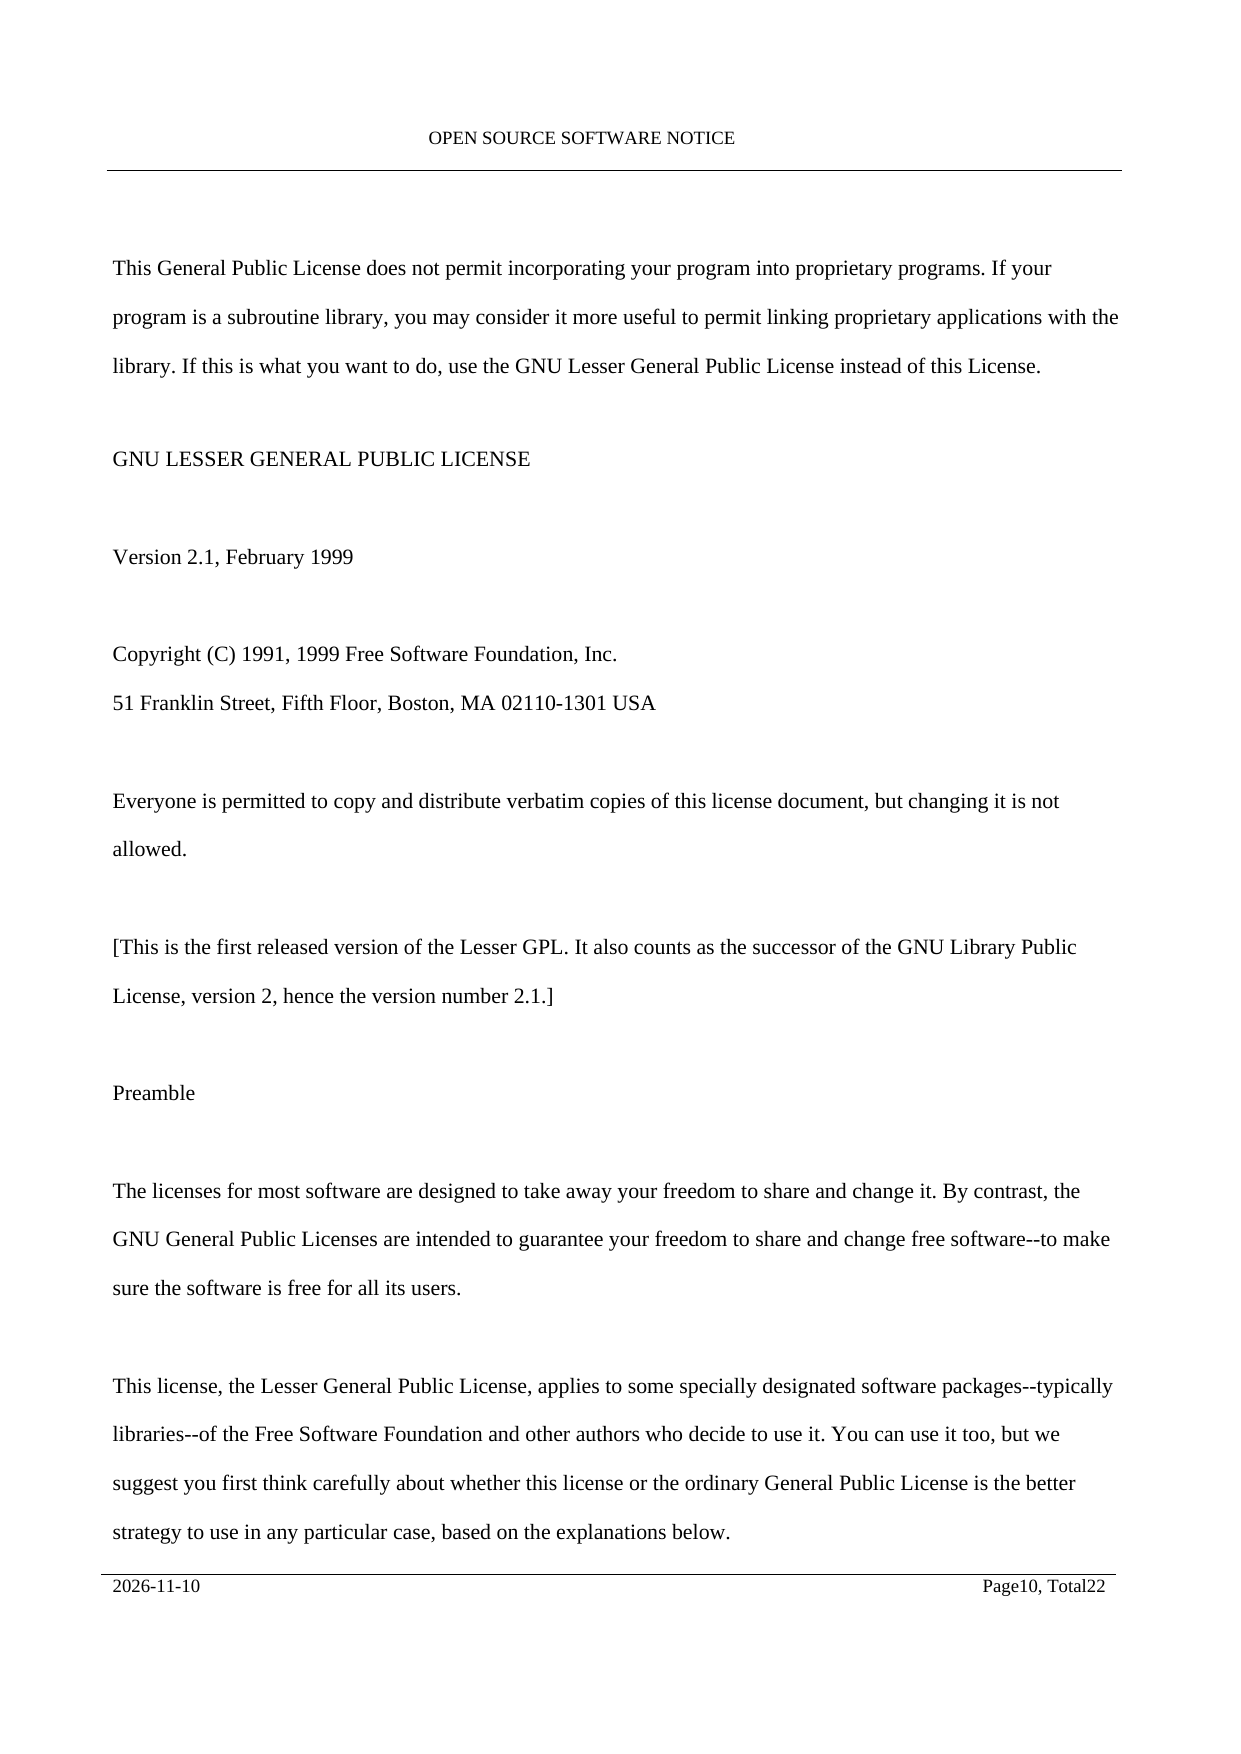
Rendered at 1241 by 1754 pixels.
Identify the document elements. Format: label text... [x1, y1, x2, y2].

text This General Public License does not permit incorporating your program into proprietary programs. If your program is a subroutine library, you may consider it more useful to permit linking proprietary applications with the library. If this is what you want to do, use the GNU Lesser General Public License instead of this License. [112, 251, 1128, 381]
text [112, 394, 1128, 1548]
